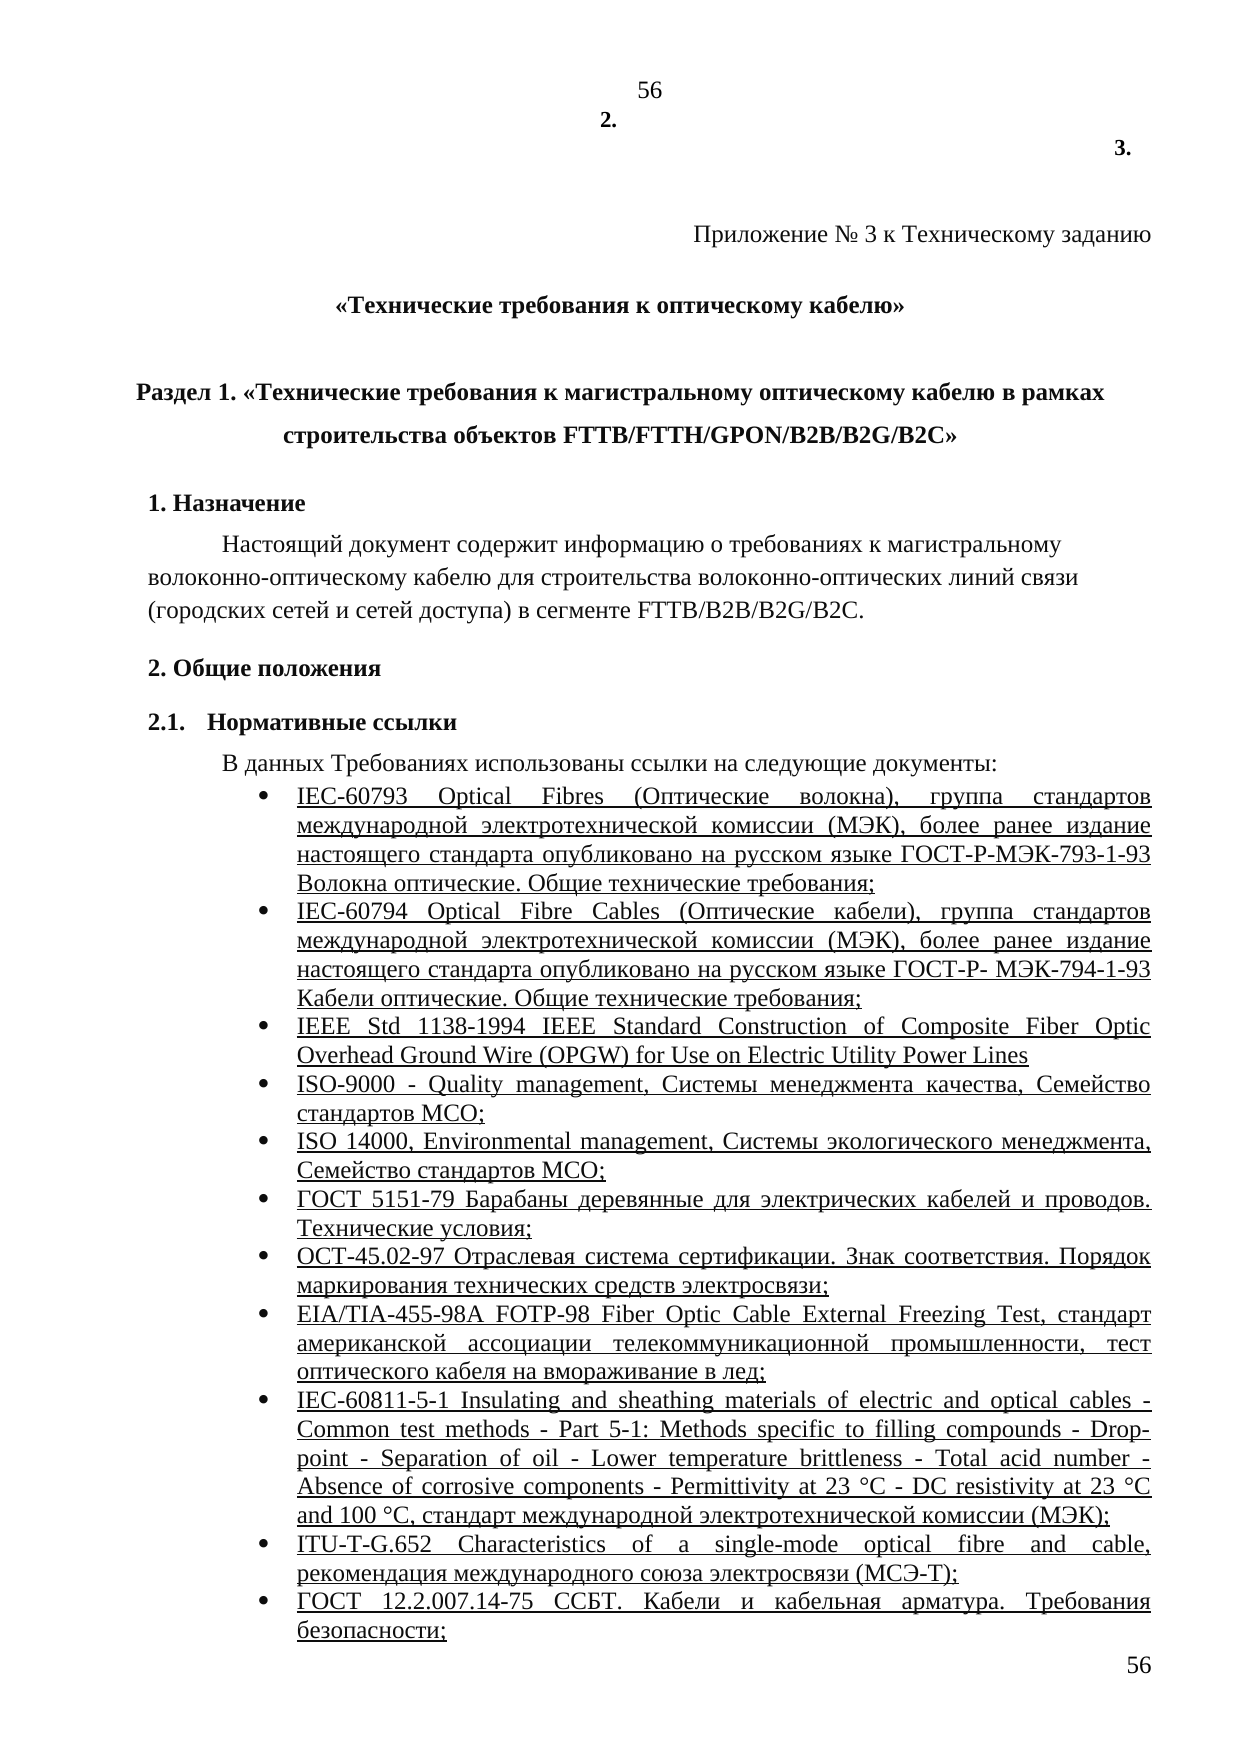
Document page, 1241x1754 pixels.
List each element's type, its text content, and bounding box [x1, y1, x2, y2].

text В данных Требованиях использованы ссылки на следующие документы: [148, 748, 1152, 777]
list IEEE Std 1138-1994 IEEE Standard Construction of Composite Fiber Optic Overhead Ground Wire (OPGW) for Use on Electric Utility Power Lines [259, 1011, 1152, 1069]
list Нормативные ссылки [148, 707, 1152, 736]
list ITU-T-G.652 Characteristics of a single-mode optical fibre and cable, рекомендация международного союза электросвязи (МСЭ-Т); [259, 1529, 1152, 1586]
text Раздел 1. «Технические требования к магистральному оптическому кабелю в рамках строительства объектов FTTB/FTTH/GPON/B2B/B2G/B2C» [89, 377, 1152, 449]
list IEC-60794 Optical Fibre Cables (Оптические кабели), группа стандартов международной электротехнической комиссии (МЭК), более ранее издание настоящего стандарта опубликовано на русском языке ГОСТ-Р- МЭК-794-1-93 Кабели оптические. Общие технические требования; [259, 896, 1152, 1011]
list IEC-60793 Optical Fibres (Оптические волокна), группа стандартов международной электротехнической комиссии (МЭК), более ранее издание настоящего стандарта опубликовано на русском языке ГОСТ-Р-МЭК-793-1-93 Волокна оптические. Общие технические требования; [259, 781, 1152, 896]
list ISO 14000, Environmental management, Системы экологического менеджмента, Семейство стандартов МСО; [259, 1126, 1152, 1184]
text Настоящий документ содержит информацию о требованиях к магистральному волоконно-оптическому кабелю для строительства волоконно-оптических линий связи (городских сетей и сетей доступа) в сегменте FTTB/B2B/B2G/B2C. [148, 529, 1152, 624]
list EIA/TIA-455-98A FOTP-98 Fiber Optic Cable External Freezing Test, стандарт американской ассоциации телекоммуникационной промышленности, тест оптического кабеля на вмораживание в лед; [259, 1299, 1152, 1385]
text Приложение № 3 к Техническому заданию [89, 219, 1152, 247]
list IEC-60811-5-1 Insulating and sheathing materials of electric and optical cables - Common test methods - Part 5-1: Methods specific to filling compounds - Drop-point - Separation of oil - Lower temperature brittleness - Total acid number - Absence of corrosive components - Permittivity at 23 °C - DC resistivity at 23 °C and 100 °C, стандарт международной электротехнической комиссии (МЭК); [259, 1385, 1152, 1529]
list ОСТ-45.02-97 Отраслевая система сертификации. Знак соответствия. Порядок маркирования технических средств электросвязи; [259, 1241, 1152, 1299]
list ГОСТ 5151-79 Барабаны деревянные для электрических кабелей и проводов. Технические условия; [259, 1184, 1152, 1241]
list ISO-9000 - Quality management, Системы менеджмента качества, Семейство стандартов МСО; [259, 1069, 1152, 1126]
list ГОСТ 12.2.007.14-75 ССБТ. Кабели и кабельная арматура. Требования безопасности; [259, 1586, 1152, 1644]
text 1. Назначение [148, 488, 1152, 517]
text «Технические требования к оптическому кабелю» [89, 291, 1152, 319]
text 2. Общие положения [148, 653, 1152, 682]
